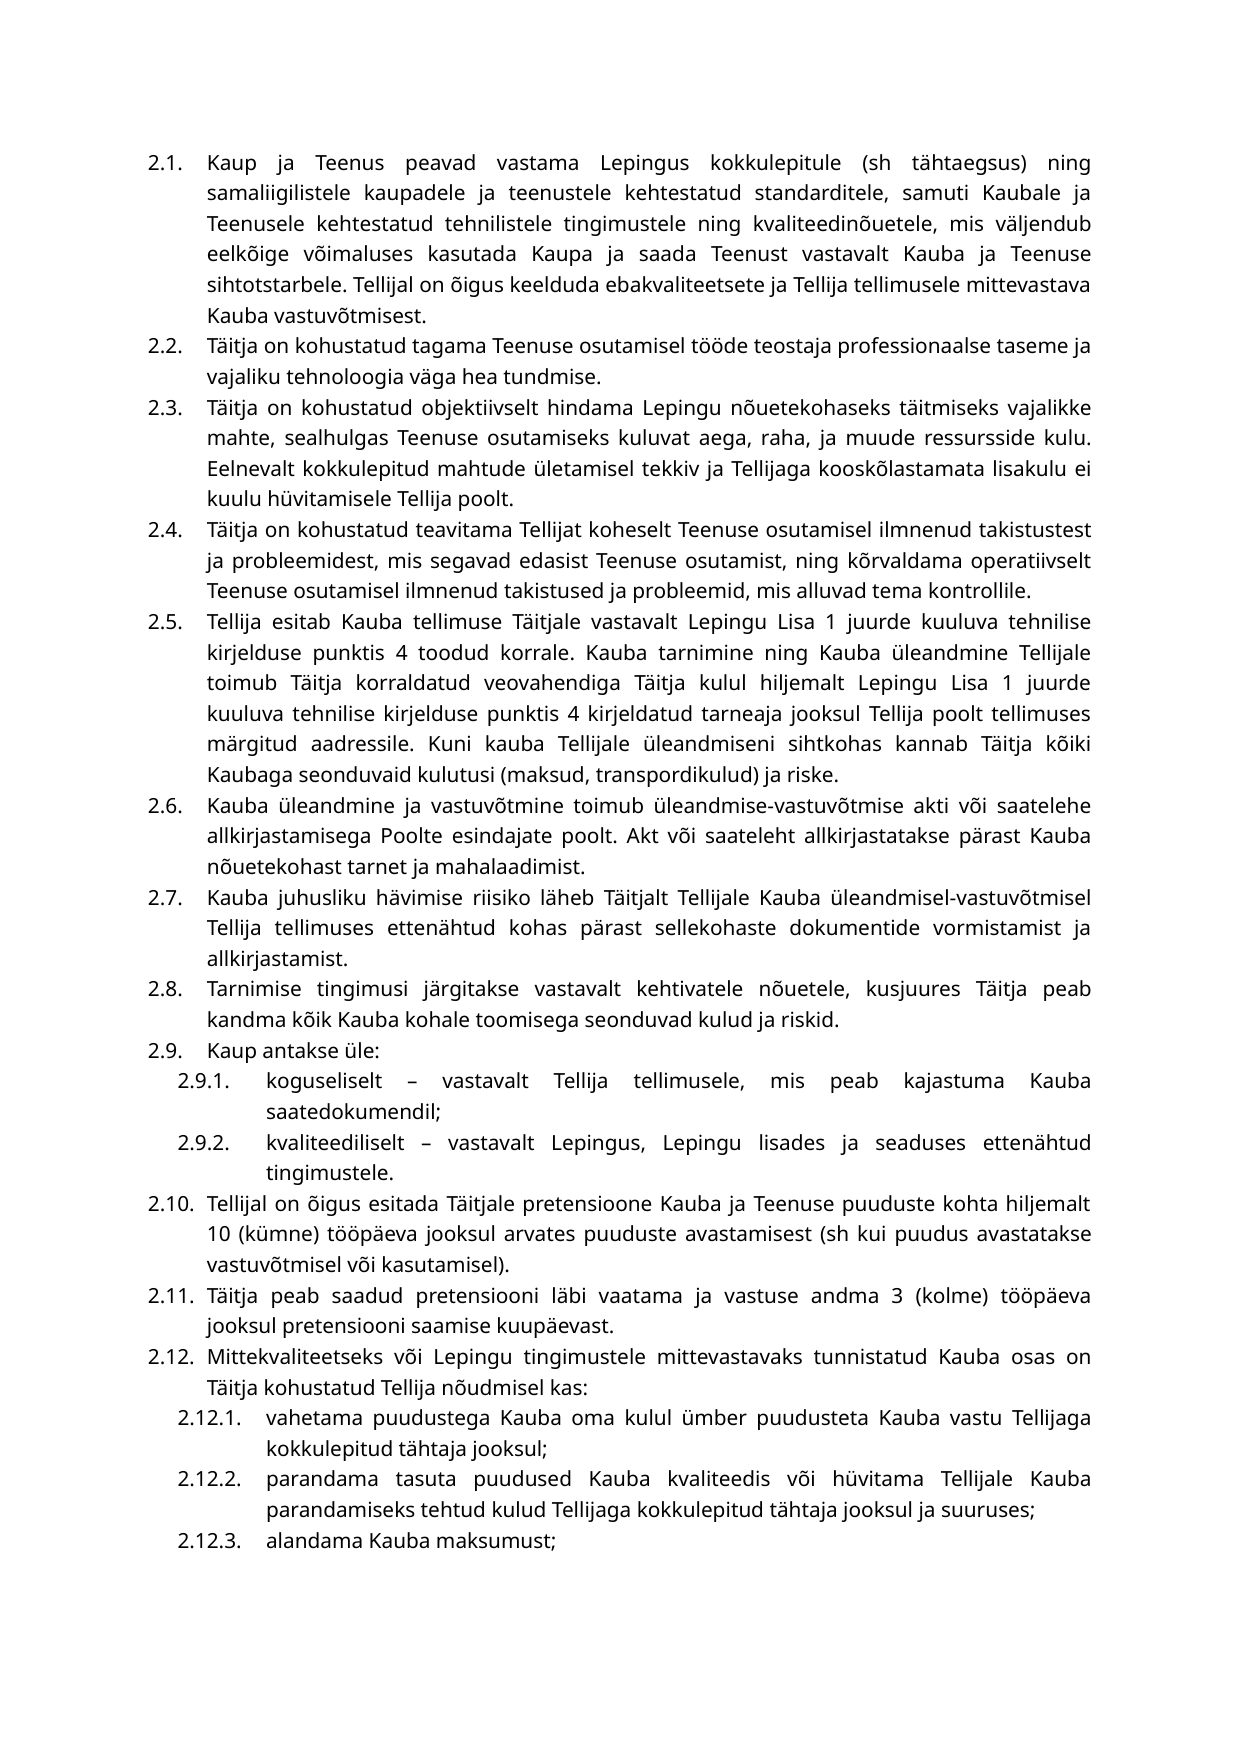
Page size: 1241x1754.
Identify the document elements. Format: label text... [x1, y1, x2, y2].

list koguseliselt – vastavalt Tellija tellimusele, mis peab kajastuma Kauba saatedokumendil; [177, 1066, 1093, 1125]
list Täitja on kohustatud objektiivselt hindama Lepingu nõuetekohaseks täitmiseks vajalikke mahte, sealhulgas Teenuse osutamiseks kuluvat aega, raha, ja muude ressursside kulu. Eelnevalt kokkulepitud mahtude ületamisel tekkiv ja Tellijaga kooskõlastamata lisakulu ei kuulu hüvitamisele Tellija poolt. [148, 393, 1093, 513]
list Täitja peab saadud pretensiooni läbi vaatama ja vastuse andma 3 (kolme) tööpäeva jooksul pretensiooni saamise kuupäevast. [148, 1281, 1093, 1340]
list kvaliteediliselt – vastavalt Lepingus, Lepingu lisades ja seaduses ettenähtud tingimustele. [177, 1128, 1093, 1187]
list Kaup antakse üle: [148, 1036, 1093, 1064]
list Kaup ja Teenus peavad vastama Lepingus kokkulepitule (sh tähtaegsus) ning samaliigilistele kaupadele ja teenustele kehtestatud standarditele, samuti Kaubale ja Teenusele kehtestatud tehnilistele tingimustele ning kvaliteedinõuetele, mis väljendub eelkõige võimaluses kasutada Kaupa ja saada Teenust vastavalt Kauba ja Teenuse sihtotstarbele. Tellijal on õigus keelduda ebakvaliteetsete ja Tellija tellimusele mittevastava Kauba vastuvõtmisest. [148, 148, 1093, 329]
list Tellijal on õigus esitada Täitjale pretensioone Kauba ja Teenuse puuduste kohta hiljemalt 10 (kümne) tööpäeva jooksul arvates puuduste avastamisest (sh kui puudus avastatakse vastuvõtmisel või kasutamisel). [148, 1189, 1093, 1278]
list Täitja on kohustatud tagama Teenuse osutamisel tööde teostaja professionaalse taseme ja vajaliku tehnoloogia väga hea tundmise. [148, 331, 1093, 390]
list parandama tasuta puudused Kauba kvaliteedis või hüvitama Tellijale Kauba parandamiseks tehtud kulud Tellijaga kokkulepitud tähtaja jooksul ja suuruses; [177, 1464, 1093, 1523]
list Kauba juhusliku hävimise riisiko läheb Täitjalt Tellijale Kauba üleandmisel-vastuvõtmisel Tellija tellimuses ettenähtud kohas pärast sellekohaste dokumentide vormistamist ja allkirjastamist. [148, 883, 1093, 972]
list Mittekvaliteetseks või Lepingu tingimustele mittevastavaks tunnistatud Kauba osas on Täitja kohustatud Tellija nõudmisel kas: [148, 1342, 1093, 1401]
list Tellija esitab Kauba tellimuse Täitjale vastavalt Lepingu Lisa 1 juurde kuuluva tehnilise kirjelduse punktis 4 toodud korrale. Kauba tarnimine ning Kauba üleandmine Tellijale toimub Täitja korraldatud veovahendiga Täitja kulul hiljemalt Lepingu Lisa 1 juurde kuuluva tehnilise kirjelduse punktis 4 kirjeldatud tarneaja jooksul Tellija poolt tellimuses märgitud aadressile. Kuni kauba Tellijale üleandmiseni sihtkohas kannab Täitja kõiki Kaubaga seonduvaid kulutusi (maksud, transpordikulud) ja riske. [148, 607, 1093, 788]
list alandama Kauba maksumust; [177, 1526, 1093, 1554]
list Tarnimise tingimusi järgitakse vastavalt kehtivatele nõuetele, kusjuures Täitja peab kandma kõik Kauba kohale toomisega seonduvad kulud ja riskid. [148, 974, 1093, 1033]
list Täitja on kohustatud teavitama Tellijat koheselt Teenuse osutamisel ilmnenud takistustest ja probleemidest, mis segavad edasist Teenuse osutamist, ning kõrvaldama operatiivselt Teenuse osutamisel ilmnenud takistused ja probleemid, mis alluvad tema kontrollile. [148, 515, 1093, 605]
list vahetama puudustega Kauba oma kulul ümber puudusteta Kauba vastu Tellijaga kokkulepitud tähtaja jooksul; [177, 1403, 1093, 1462]
list Kauba üleandmine ja vastuvõtmine toimub üleandmise-vastuvõtmise akti või saatelehe allkirjastamisega Poolte esindajate poolt. Akt või saateleht allkirjastatakse pärast Kauba nõuetekohast tarnet ja mahalaadimist. [148, 791, 1093, 880]
